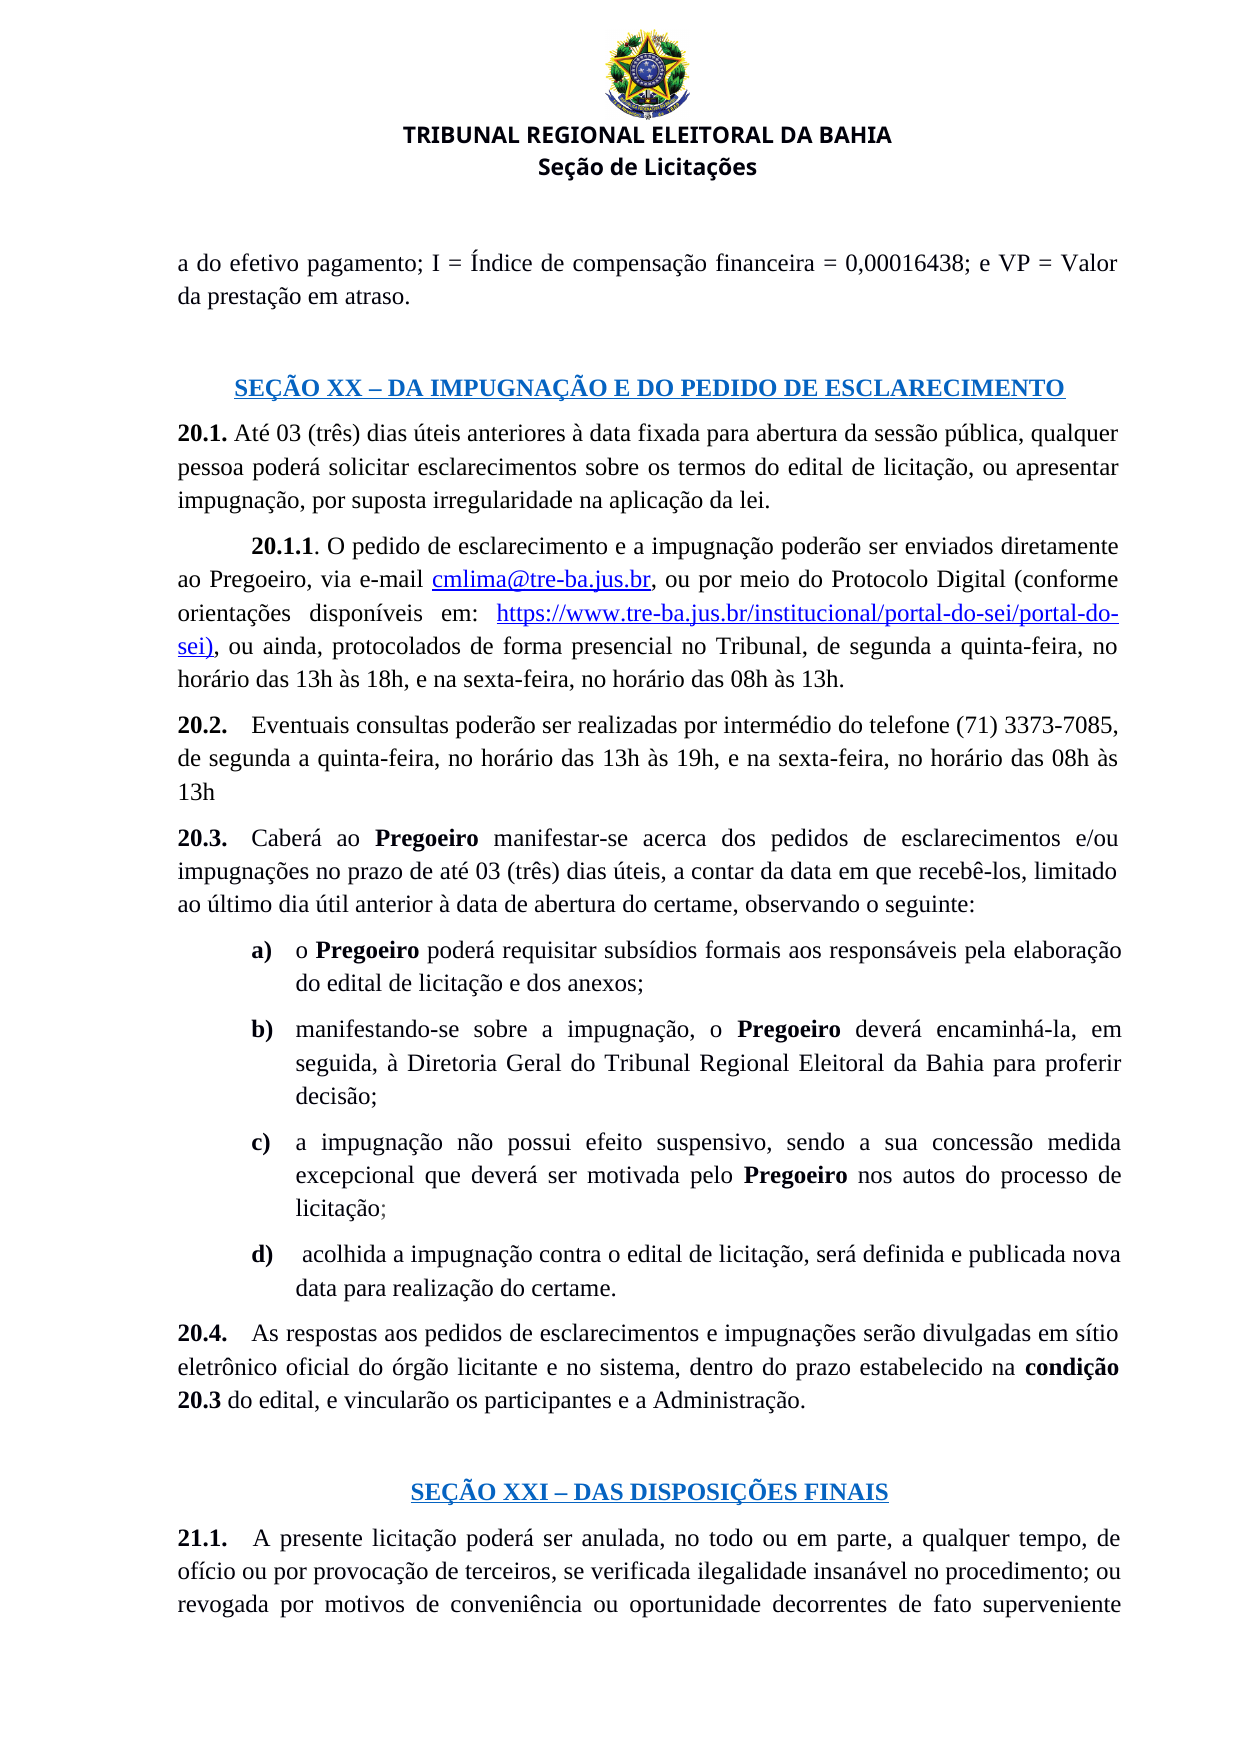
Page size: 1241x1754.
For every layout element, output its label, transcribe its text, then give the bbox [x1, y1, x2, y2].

text SEÇÃO XX – DA IMPUGNAÇÃO E DO PEDIDO DE ESCLARECIMENTO [177, 369, 1122, 403]
text 20.3. Caberá ao Pregoeiro manifestar-se acerca dos pedidos de esclarecimentos e/ou impugnações no prazo de até 03 (três) dias úteis, a contar da data em que recebê-los, limitado ao último dia útil anterior à data de abertura do certame, observando o seguinte: [177, 819, 1119, 919]
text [177, 1519, 1122, 1619]
text SEÇÃO XXI – DAS DISPOSIÇÕES FINAIS [177, 1473, 1122, 1507]
text 20.4. As respostas aos pedidos de esclarecimentos e impugnações serão divulgadas em sítio eletrônico oficial do órgão licitante e no sistema, dentro do prazo estabelecido na condição 20.3 do edital, e vincularão os participantes e a Administração. [177, 1315, 1119, 1415]
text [177, 244, 1119, 311]
list a impugnação não possui efeito suspensivo, sendo a sua concessão medida excepcional que deverá ser motivada pelo Pregoeiro nos autos do processo de licitação; [251, 1123, 1122, 1223]
text 20.2. Eventuais consultas poderão ser realizadas por intermédio do telefone (71) 3373-7085, de segunda a quinta-feira, no horário das 13h às 19h, e na sexta-feira, no horário das 08h às 13h [177, 707, 1119, 807]
text 20.1.1. O pedido de esclarecimento e a impugnação poderão ser enviados diretamente ao Pregoeiro, via e-mail cmlima@tre-ba.jus.br, ou por meio do Protocolo Digital (conforme orientações disponíveis em: ), ou ainda, protocolados de forma presencial no Tribunal, de segunda a quinta-feira, no horário das 13h às 18h, e na sexta-feira, no horário das 08h às 13h. [177, 528, 1119, 694]
list o Pregoeiro poderá requisitar subsídios formais aos responsáveis pela elaboração do edital de licitação e dos anexos; [251, 932, 1122, 998]
text 20.1. Até 03 (três) dias úteis anteriores à data fixada para abertura da sessão pública, qualquer pessoa poderá solicitar esclarecimentos sobre os termos do edital de licitação, ou apresentar impugnação, por suposta irregularidade na aplicação da lei. [177, 415, 1119, 515]
list acolhida a impugnação contra o edital de licitação, será definida e publicada nova data para realização do certame. [251, 1236, 1122, 1303]
list manifestando-se sobre a impugnação, o Pregoeiro deverá encaminhá-la, em seguida, à Diretoria Geral do Tribunal Regional Eleitoral da Bahia para proferir decisão; [251, 1011, 1122, 1111]
